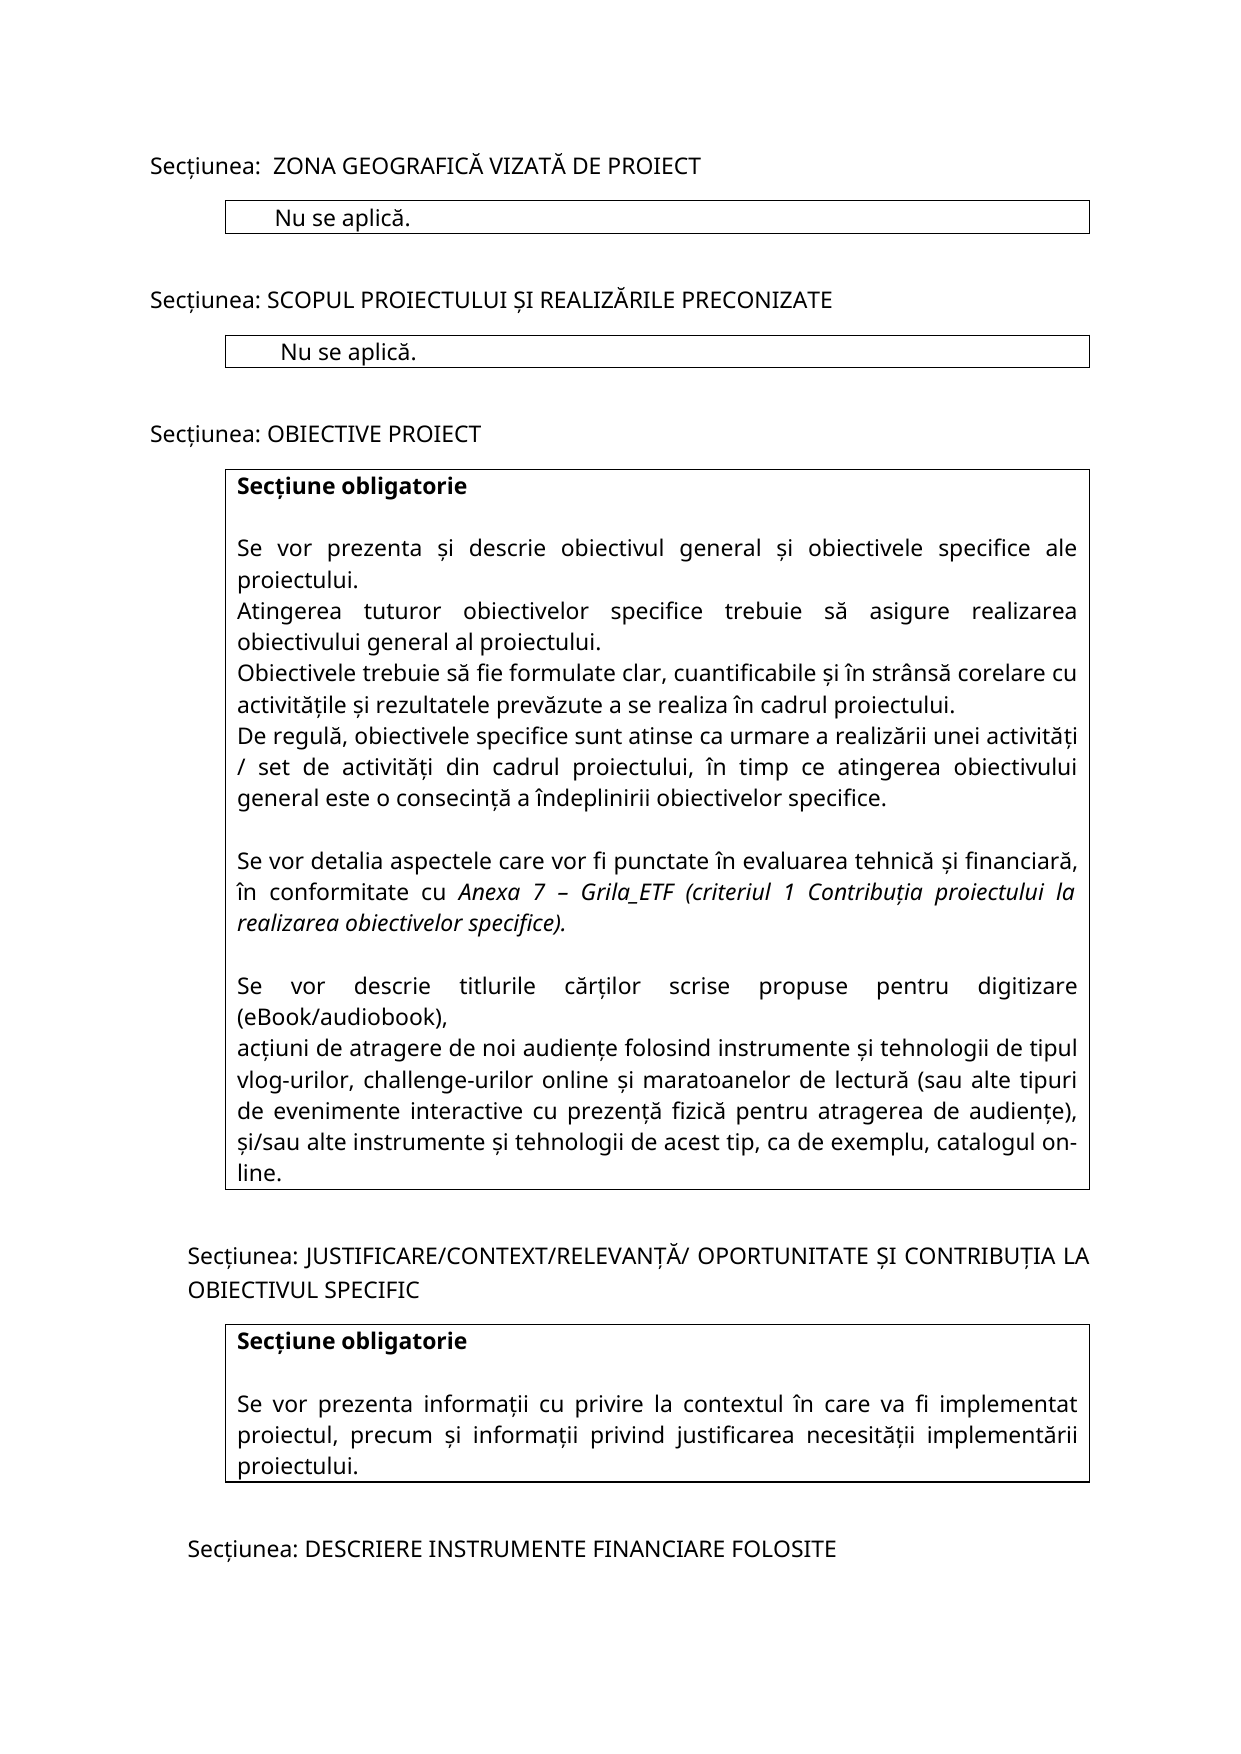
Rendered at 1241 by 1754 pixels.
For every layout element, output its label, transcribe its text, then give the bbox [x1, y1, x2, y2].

table_header Nu se aplică. [226, 336, 1089, 367]
table_header Secțiune obligatorie Se vor prezenta informații cu privire la contextul în care va fi implementat proiectul, precum și informații privind justificarea necesității implementării proiectului. [226, 1325, 1089, 1481]
text Secțiunea: SCOPUL PROIECTULUI ȘI REALIZĂRILE PRECONIZATE [150, 284, 1090, 315]
table_header Secțiune obligatorie Se vor prezenta și descrie obiectivul general și obiectivele specifice ale proiectului. Atingerea tuturor obiectivelor specifice trebuie să asigure realizarea obiectivului general al proiectului. Obiectivele trebuie să fie formulate clar, cuantificabile și în strânsă corelare cu activităţile şi rezultatele prevăzute a se realiza în cadrul proiectului. De regulă, obiectivele specifice sunt atinse ca urmare a realizării unei activităţi / set de activităţi din cadrul proiectului, în timp ce atingerea obiectivului general este o consecinţă a îndeplinirii obiectivelor specifice. Se vor detalia aspectele care vor fi punctate în evaluarea tehnică şi financiară, în conformitate cu Anexa 7 – Grila_ETF (criteriul 1 Contribuția proiectului la realizarea obiectivelor specifice). Se vor descrie titlurile cărților scrise propuse pentru digitizare (eBook/audiobook), acțiuni de atragere de noi audiențe folosind instrumente și tehnologii de tipul vlog-urilor, challenge-urilor online și maratoanelor de lectură (sau alte tipuri de evenimente interactive cu prezență fizică pentru atragerea de audiențe), și/sau alte instrumente și tehnologii de acest tip, ca de exemplu, catalogul on-line. [226, 470, 1089, 1188]
text Secțiunea: DESCRIERE INSTRUMENTE FINANCIARE FOLOSITE [187, 1533, 1090, 1564]
text Secțiunea: OBIECTIVE PROIECT [150, 418, 1090, 449]
text Secțiunea: ZONA GEOGRAFICĂ VIZATĂ DE PROIECT [150, 150, 1090, 181]
text Secțiunea: JUSTIFICARE/CONTEXT/RELEVANȚĂ/ OPORTUNITATE ȘI CONTRIBUȚIA LA OBIECTIVUL SPECIFIC [187, 1240, 1090, 1305]
table_header Nu se aplică. [226, 201, 1089, 233]
